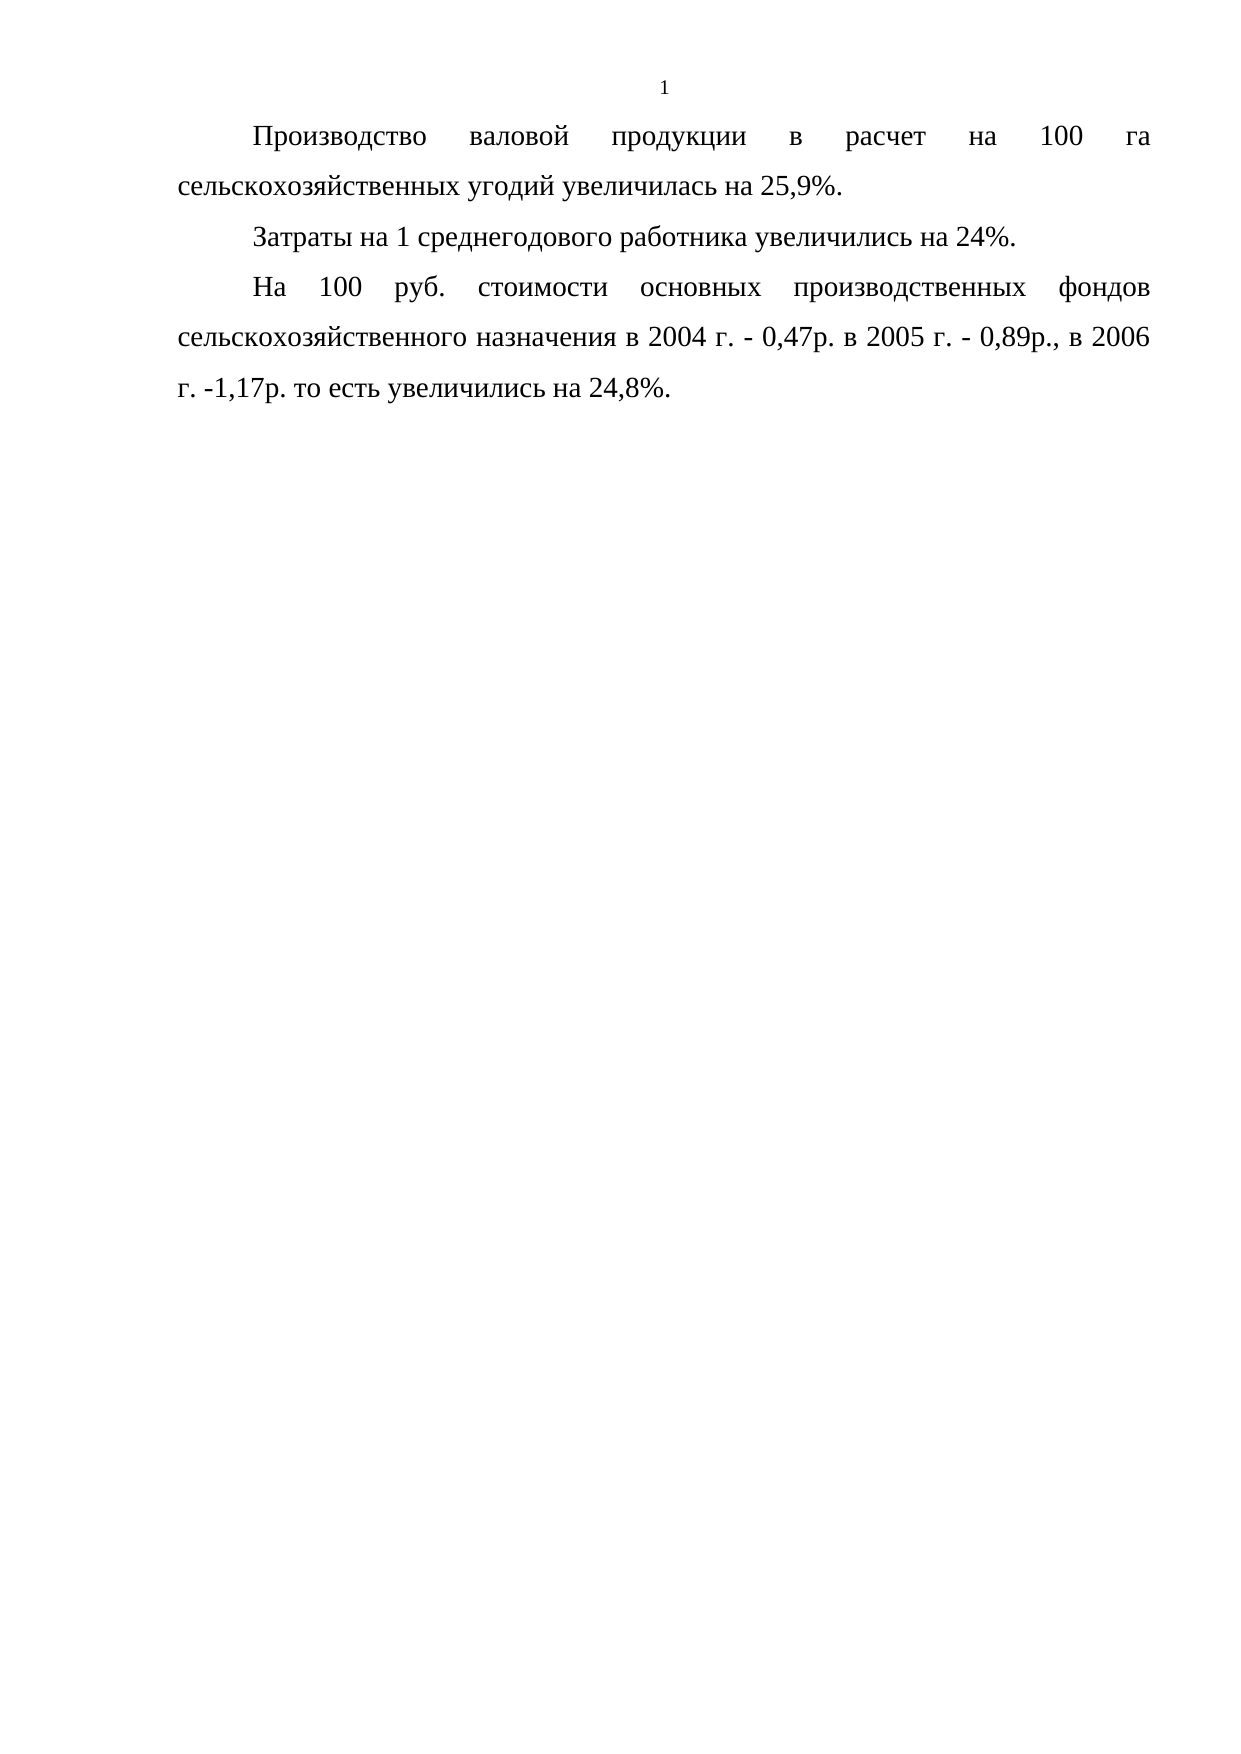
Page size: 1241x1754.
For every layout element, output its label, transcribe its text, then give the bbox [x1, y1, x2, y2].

text Затраты на 1 среднегодового работника увеличились на 24%. [177, 219, 1152, 252]
text Производство валовой продукции в расчет на 100 га сельскохозяйственных угодий увеличилась на 25,9%. [177, 118, 1152, 202]
text На 100 руб. стоимости основных производственных фондов сельскохозяйственного назначения в 2004 г. - 0,47р. в 2005 г. - 0,89р., в 2006 г. -1,17р. то есть увеличились на 24,8%. [177, 269, 1152, 403]
